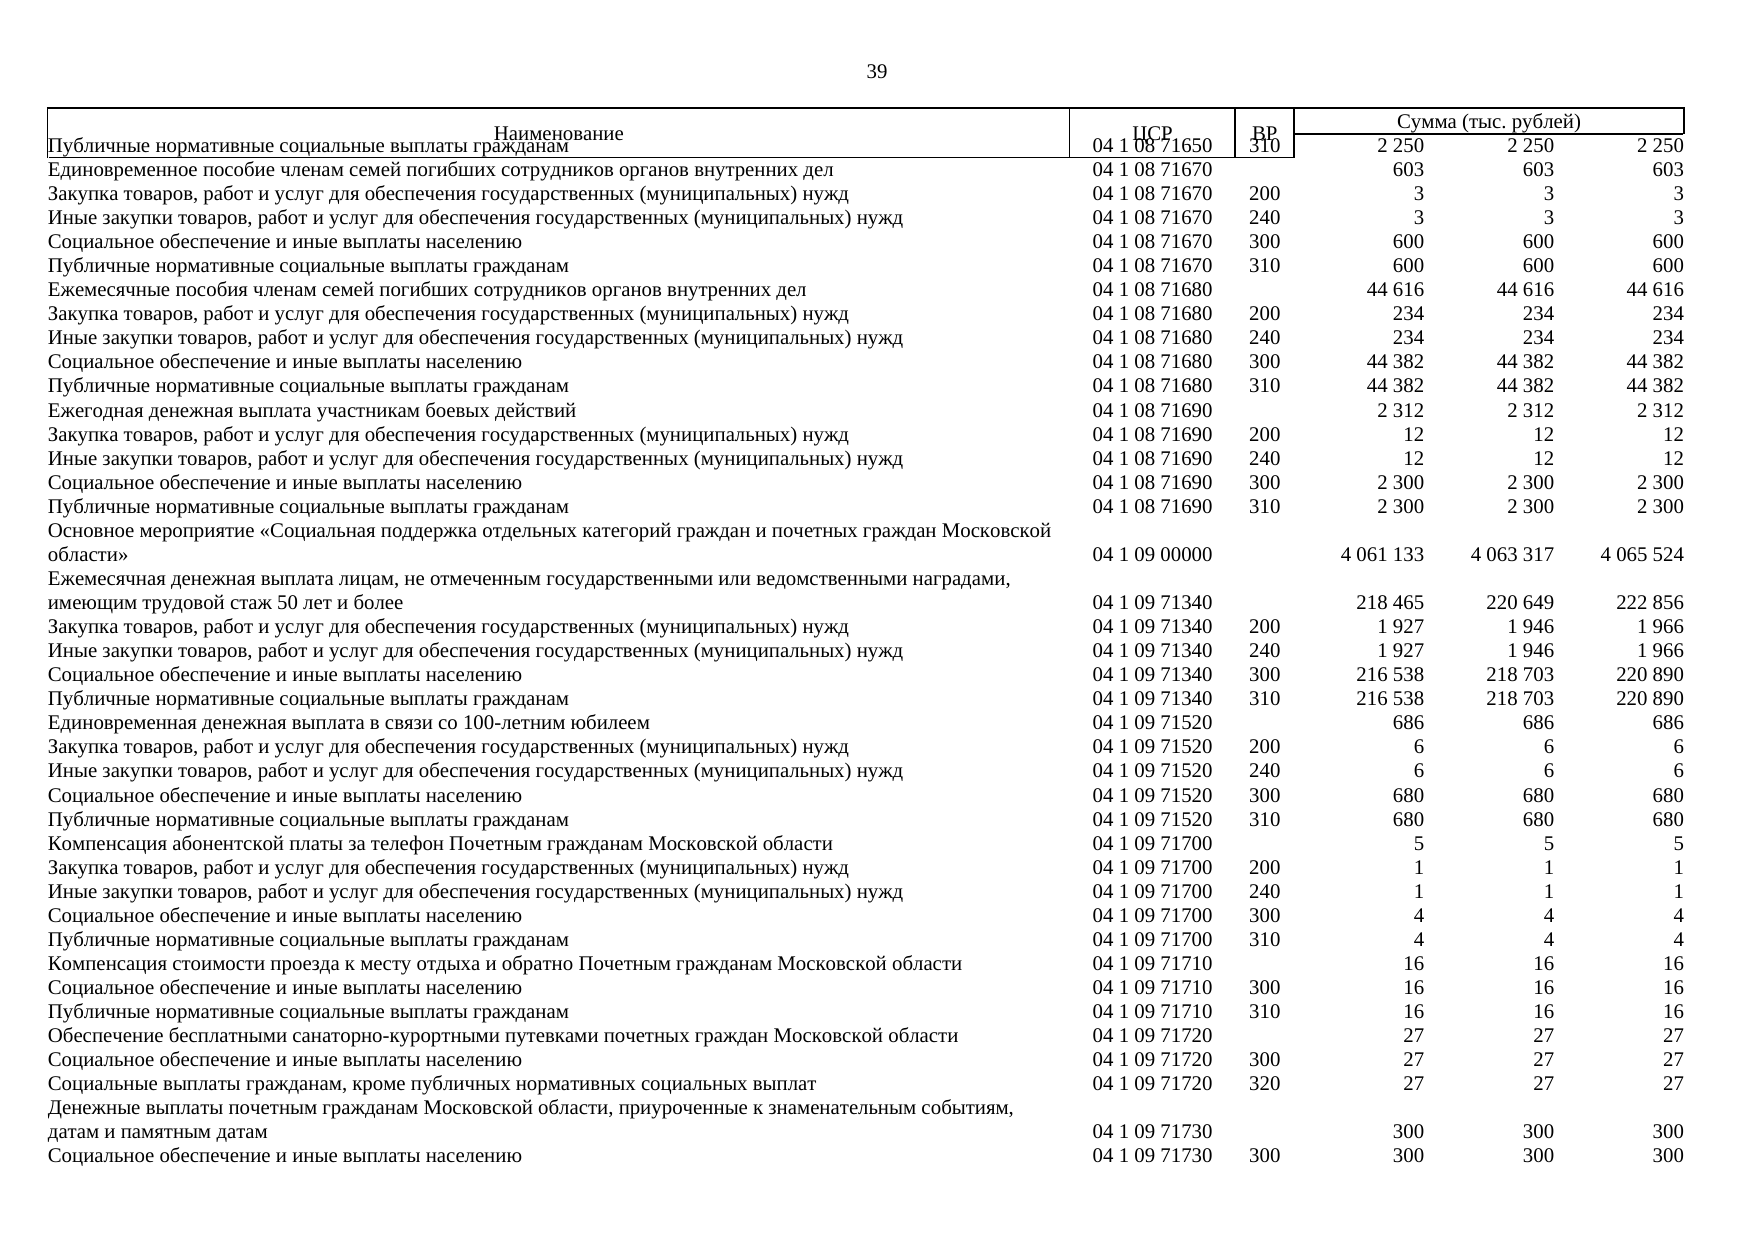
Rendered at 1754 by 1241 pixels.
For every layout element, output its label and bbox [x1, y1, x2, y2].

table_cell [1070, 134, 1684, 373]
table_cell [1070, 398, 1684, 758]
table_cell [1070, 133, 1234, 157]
table_header [1236, 109, 1293, 133]
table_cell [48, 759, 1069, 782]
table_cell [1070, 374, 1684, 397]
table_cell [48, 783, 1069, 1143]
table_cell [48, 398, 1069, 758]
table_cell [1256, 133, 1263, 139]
table_header [1295, 109, 1683, 133]
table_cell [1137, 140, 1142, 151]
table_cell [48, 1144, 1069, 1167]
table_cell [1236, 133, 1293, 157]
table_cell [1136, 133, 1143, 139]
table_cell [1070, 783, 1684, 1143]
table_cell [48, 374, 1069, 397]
table_header [48, 109, 1069, 133]
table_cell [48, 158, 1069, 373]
table_header [1070, 109, 1234, 133]
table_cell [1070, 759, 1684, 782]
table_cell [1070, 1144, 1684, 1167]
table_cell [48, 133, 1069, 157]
